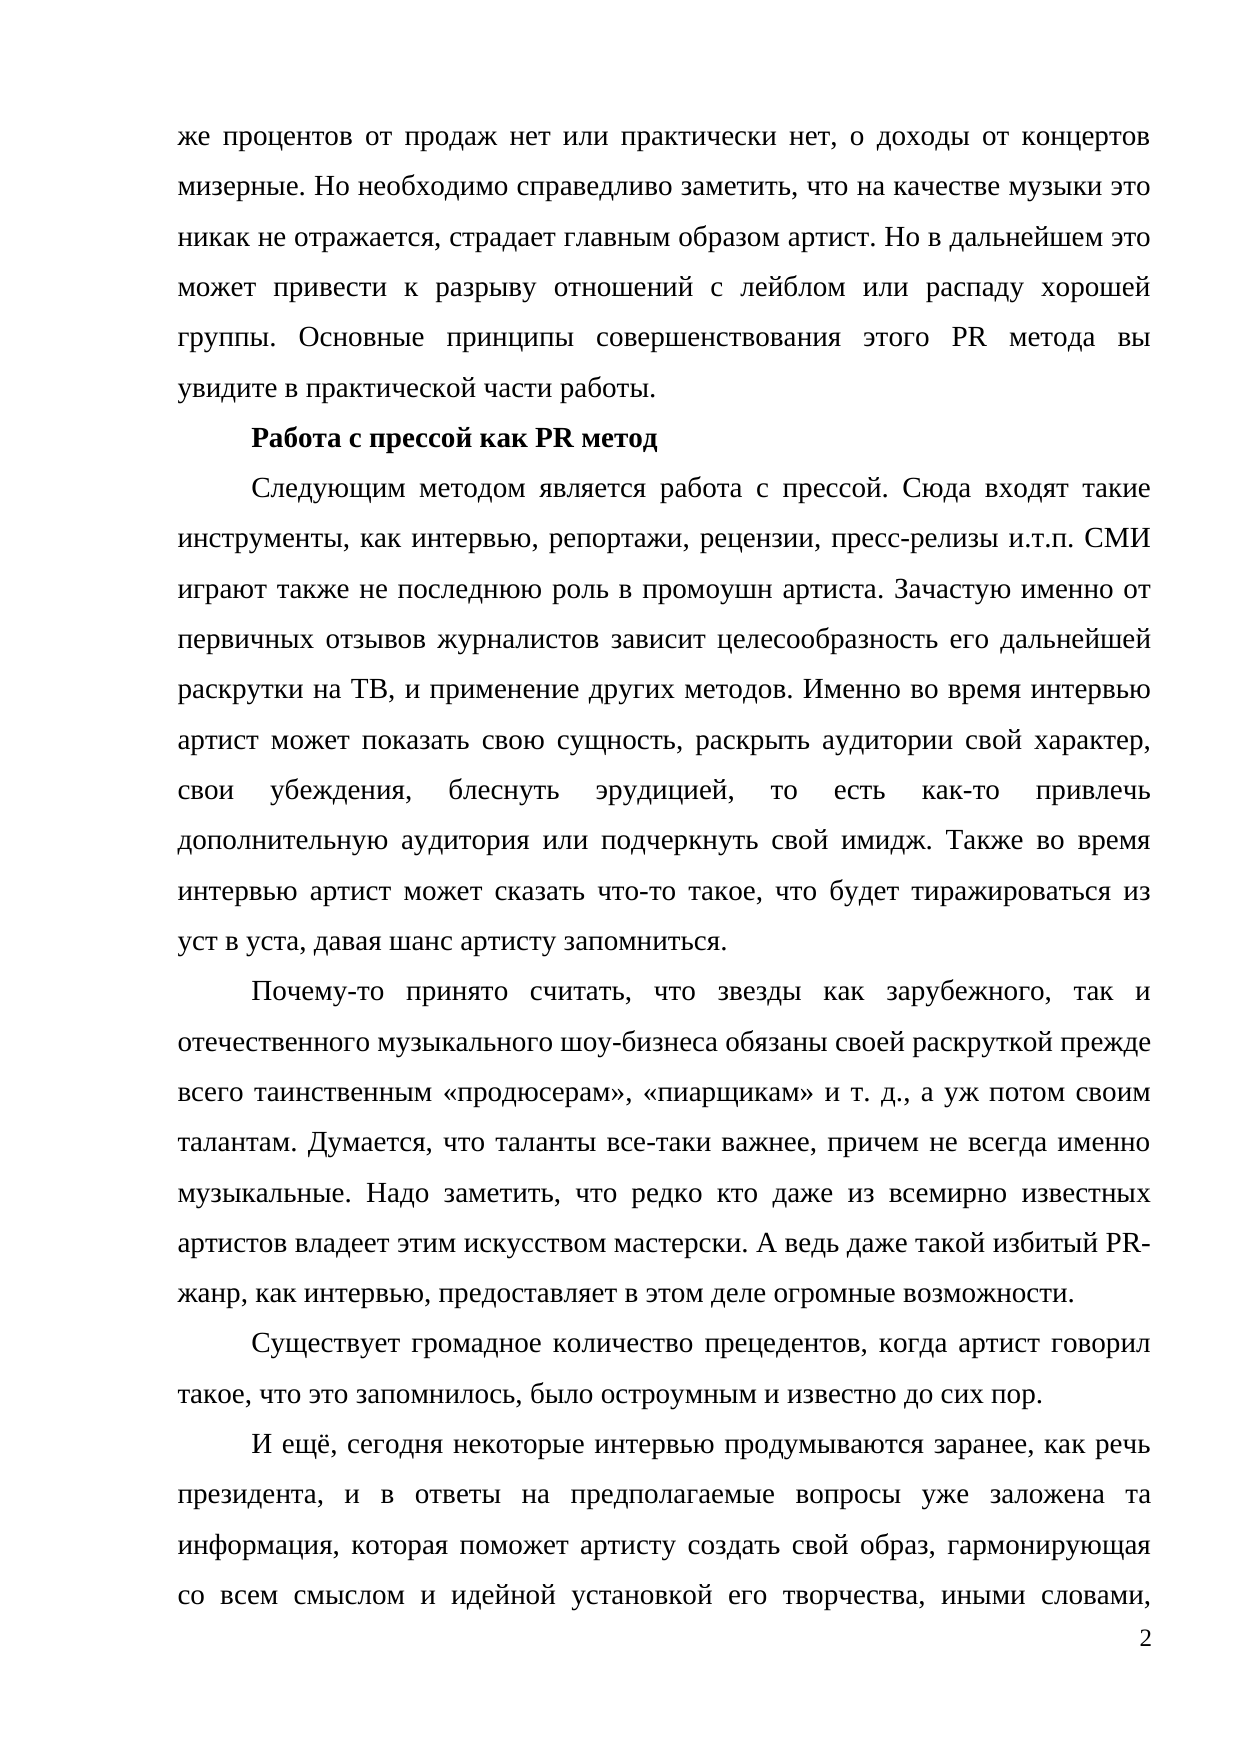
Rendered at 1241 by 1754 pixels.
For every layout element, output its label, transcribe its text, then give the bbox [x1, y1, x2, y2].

text Следующим методом является работа с прессой. Сюда входят такие инструменты, как интервью, репортажи, рецензии, пресс-релизы и.т.п. СМИ играют также не последнюю роль в промоушн артиста. Зачастую именно от первичных отзывов журналистов зависит целесообразность его дальнейшей раскрутки на ТВ, и применение других методов. Именно во время интервью артист может показать свою сущность, раскрыть аудитории свой характер, свои убеждения, блеснуть эрудицией, то есть как-то привлечь дополнительную аудитория или подчеркнуть свой имидж. Также во время интервью артист может сказать что-то такое, что будет тиражироваться из уст в уста, давая шанс артисту запомниться. [177, 470, 1152, 957]
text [177, 1426, 1152, 1611]
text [177, 118, 1152, 403]
text Существует громадное количество прецедентов, когда артист говорил такое, что это запомнилось, было остроумным и известно до сих пор. [177, 1326, 1152, 1409]
text Работа с прессой как PR метод [177, 420, 1152, 453]
text Почему-то принято считать, что звезды как зарубежного, так и отечественного музыкального шоу-бизнеса обязаны своей раскруткой прежде всего таинственным «продюсерам», «пиарщикам» и т. д., а уж потом своим талантам. Думается, что таланты все-таки важнее, причем не всегда именно музыкальные. Надо заметить, что редко кто даже из всемирно известных артистов владеет этим искусством мастерски. А ведь даже такой избитый PR-жанр, как интервью, предоставляет в этом деле огромные возможности. [177, 973, 1152, 1309]
